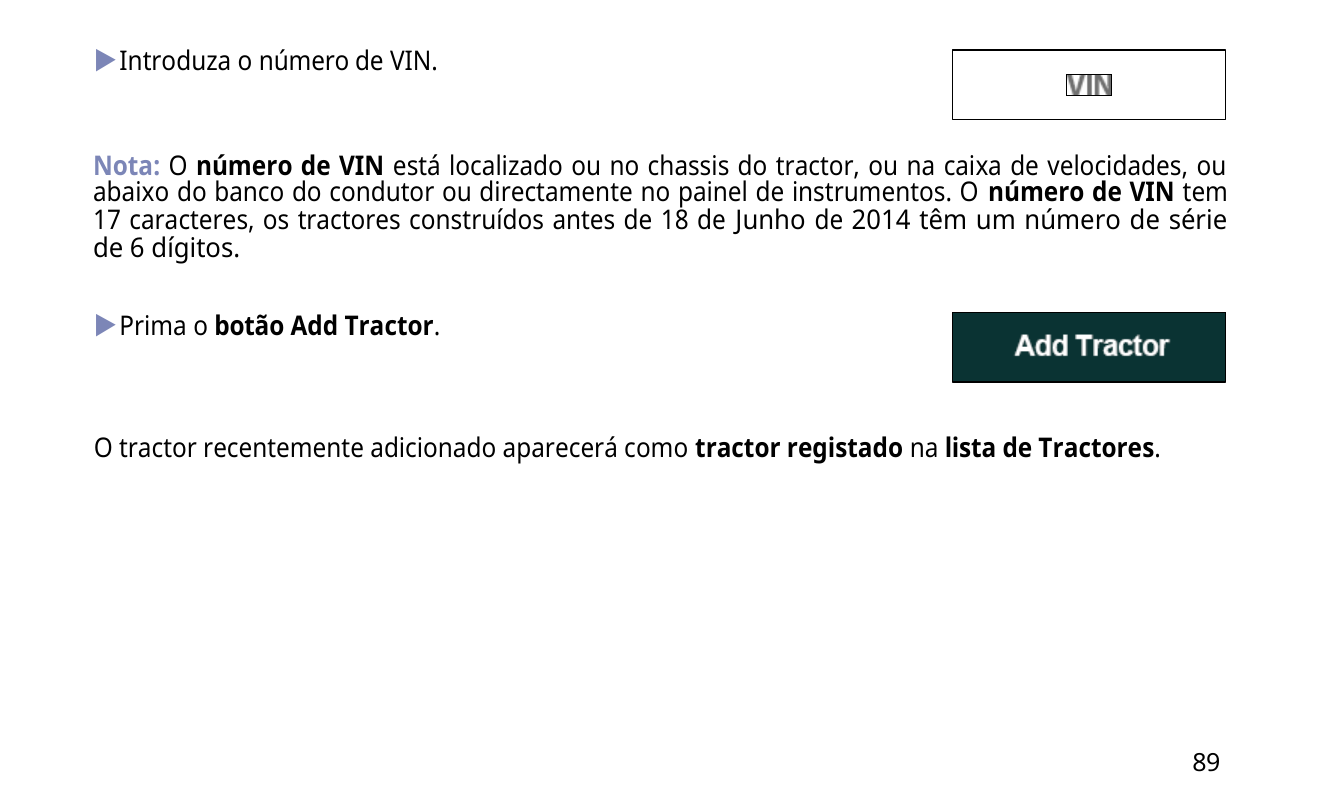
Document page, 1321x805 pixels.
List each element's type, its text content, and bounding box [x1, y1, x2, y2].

text O tractor recentemente adicionado aparecerá como tractor registado na lista de Tractores. [93, 429, 1258, 466]
picture [1067, 78, 1111, 95]
text Nota: O número de VIN está localizado ou no chassis do tractor, ou na caixa de velocidades, ou abaixo do banco do condutor ou directamente no painel de instrumentos. O número de VIN tem 17 caracteres, os tractores construídos antes de 18 de Junho de 2014 têm um número de série de 6 dígitos. [93, 153, 1228, 266]
picture [953, 343, 1225, 381]
list Introduza o número de VIN. [93, 41, 1258, 78]
list Prima o botão Add Tractor. [93, 307, 1258, 343]
